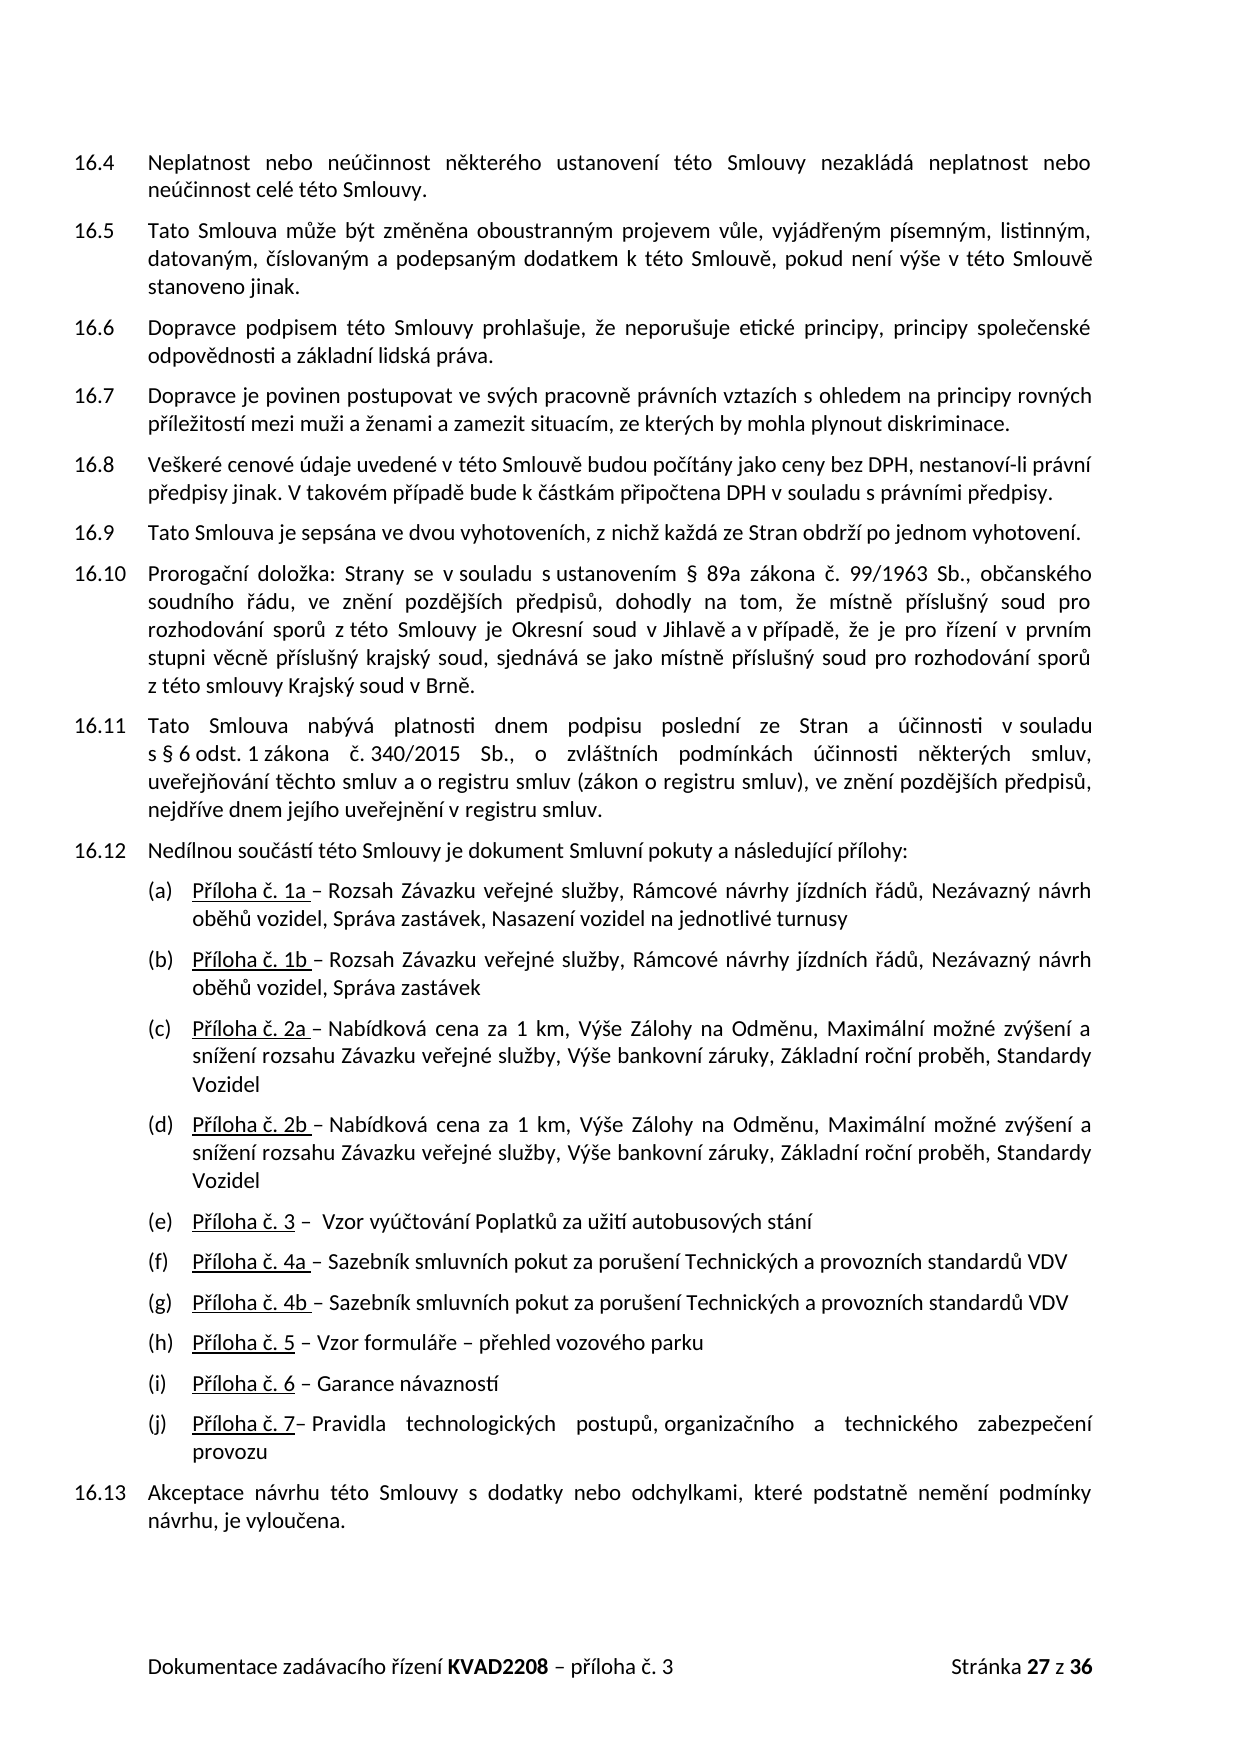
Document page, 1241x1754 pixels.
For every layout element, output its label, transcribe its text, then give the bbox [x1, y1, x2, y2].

text Příloha č. 1a – Rozsah Závazku veřejné služby, Rámcové návrhy jízdních řádů, Nezávazný návrh oběhů vozidel, Správa zastávek, Nasazení vozidel na jednotlivé turnusy [148, 877, 1093, 933]
text Příloha č. 5 – Vzor formuláře – přehled vozového parku [148, 1328, 1093, 1356]
text Neplatnost nebo neúčinnost některého ustanovení této Smlouvy nezakládá neplatnost nebo neúčinnost celé této Smlouvy. [74, 148, 1093, 204]
text Příloha č. 1b – Rozsah Závazku veřejné služby, Rámcové návrhy jízdních řádů, Nezávazný návrh oběhů vozidel, Správa zastávek [148, 945, 1093, 1001]
text Příloha č. 2a – Nabídková cena za 1 km, Výše Zálohy na Odměnu, Maximální možné zvýšení a snížení rozsahu Závazku veřejné služby, Výše bankovní záruky, Základní roční proběh, Standardy Vozidel [148, 1014, 1093, 1098]
text Příloha č. 7– Pravidla technologických postupů, organizačního a technického zabezpečení provozu [148, 1409, 1093, 1465]
text Příloha č. 2b – Nabídková cena za 1 km, Výše Zálohy na Odměnu, Maximální možné zvýšení a snížení rozsahu Závazku veřejné služby, Výše bankovní záruky, Základní roční proběh, Standardy Vozidel [148, 1110, 1093, 1194]
text Veškeré cenové údaje uvedené v této Smlouvě budou počítány jako ceny bez DPH, nestanoví-li právní předpisy jinak. V takovém případě bude k částkám připočtena DPH v souladu s právními předpisy. [74, 450, 1093, 506]
text Tato Smlouva může být změněna oboustranným projevem vůle, vyjádřeným písemným, listinným, datovaným, číslovaným a podepsaným dodatkem k této Smlouvě, pokud není výše v této Smlouvě stanoveno jinak. [74, 216, 1093, 300]
text Příloha č. 6 – Garance návazností [148, 1369, 1093, 1397]
text Nedílnou součástí této Smlouvy je dokument Smluvní pokuty a následující přílohy: [74, 836, 1093, 864]
text Tato Smlouva je sepsána ve dvou vyhotoveních, z nichž každá ze Stran obdrží po jednom vyhotovení. [74, 518, 1093, 546]
text Příloha č. 4b – Sazebník smluvních pokut za porušení Technických a provozních standardů VDV [148, 1288, 1093, 1316]
text Prorogační doložka: Strany se v souladu s ustanovením § 89a zákona č. 99/1963 Sb., občanského soudního řádu, ve znění pozdějších předpisů, dohodly na tom, že místně příslušný soud pro rozhodování sporů z této Smlouvy je Okresní soud v Jihlavě a v případě, že je pro řízení v prvním stupni věcně příslušný krajský soud, sjednává se jako místně příslušný soud pro rozhodování sporů z této smlouvy Krajský soud v Brně. [74, 559, 1093, 699]
text Příloha č. 3 – Vzor vyúčtování Poplatků za užití autobusových stání [148, 1207, 1093, 1235]
text Tato Smlouva nabývá platnosti dnem podpisu poslední ze Stran a účinnosti v souladu s § 6 odst. 1 zákona č. 340/2015 Sb., o zvláštních podmínkách účinnosti některých smluv, uveřejňování těchto smluv a o registru smluv (zákon o registru smluv), ve znění pozdějších předpisů, nejdříve dnem jejího uveřejnění v registru smluv. [74, 711, 1093, 823]
text Příloha č. 4a – Sazebník smluvních pokut za porušení Technických a provozních standardů VDV [148, 1247, 1093, 1275]
text Akceptace návrhu této Smlouvy s dodatky nebo odchylkami, které podstatně nemění podmínky návrhu, je vyloučena. [74, 1478, 1093, 1534]
text Dopravce je povinen postupovat ve svých pracovně právních vztazích s ohledem na principy rovných příležitostí mezi muži a ženami a zamezit situacím, ze kterých by mohla plynout diskriminace. [74, 381, 1093, 437]
text Dopravce podpisem této Smlouvy prohlašuje, že neporušuje etické principy, principy společenské odpovědnosti a základní lidská práva. [74, 313, 1093, 369]
